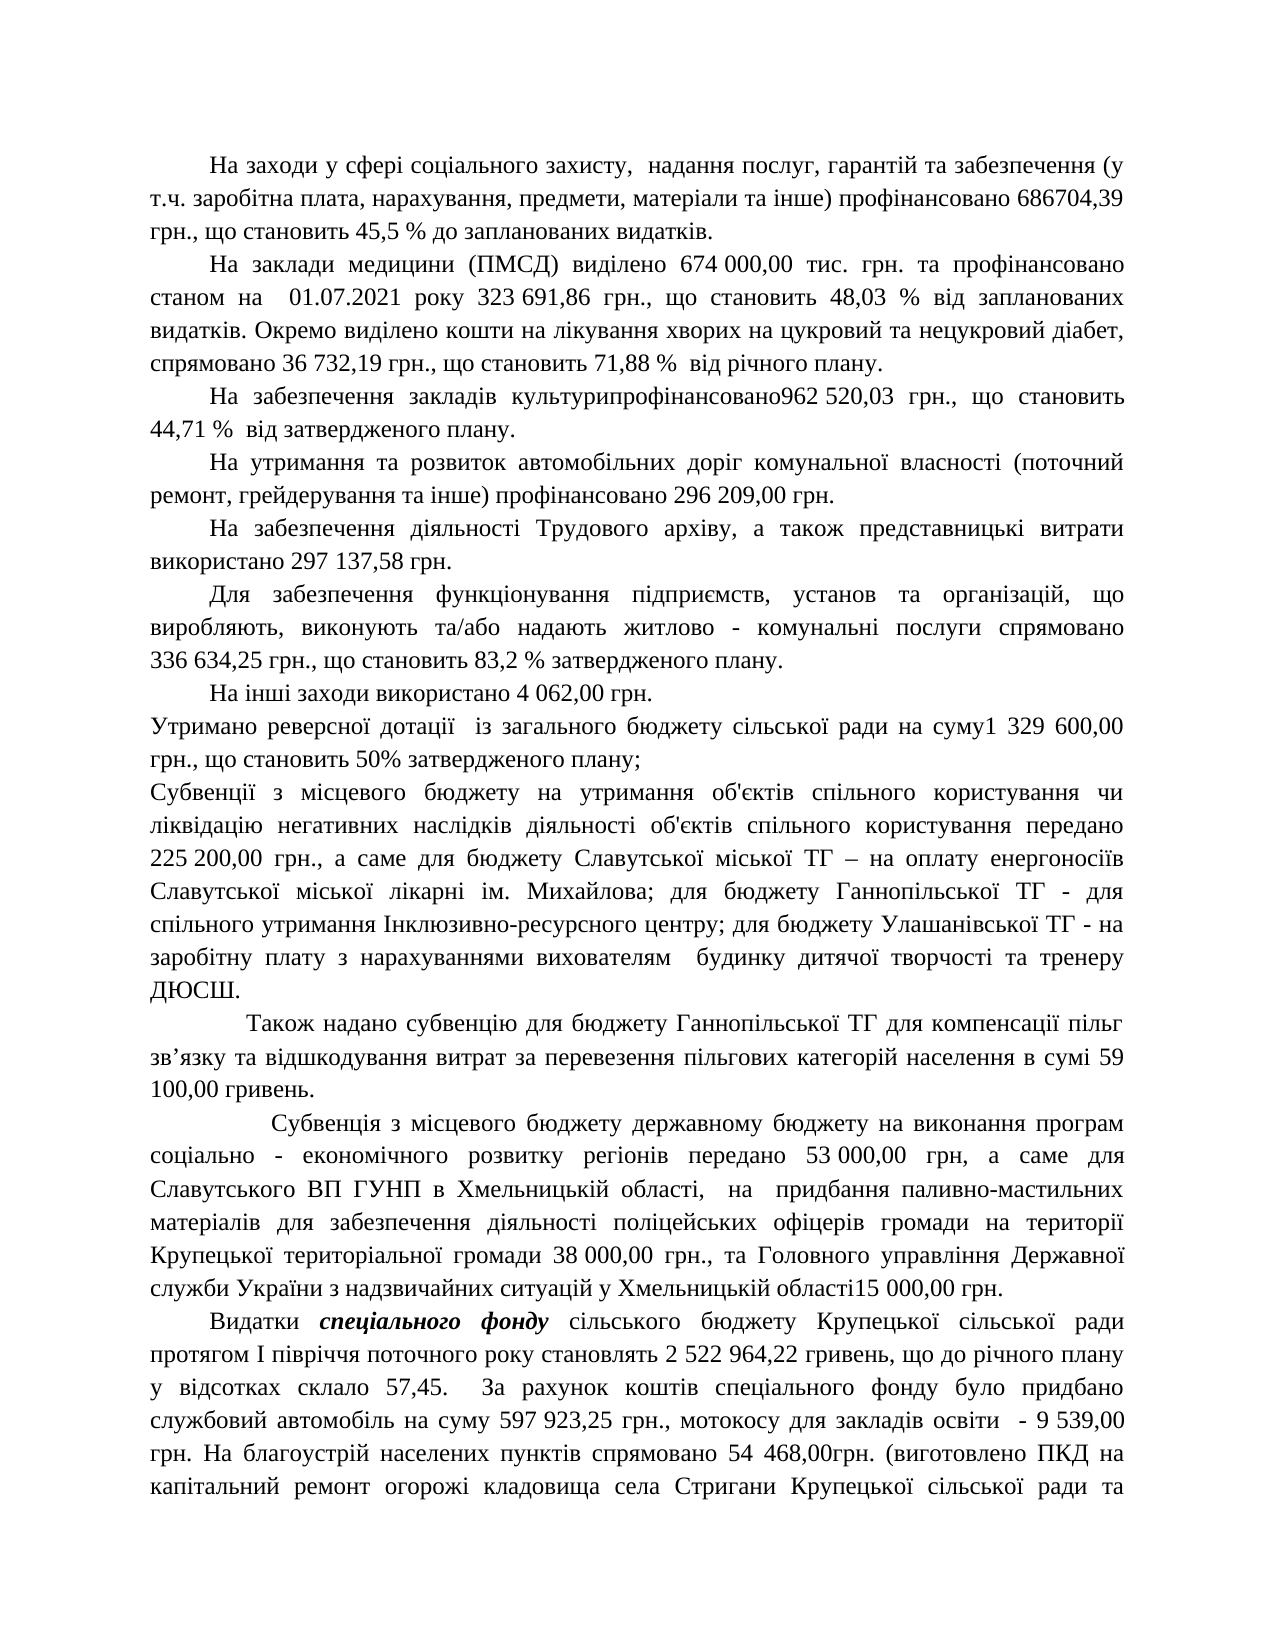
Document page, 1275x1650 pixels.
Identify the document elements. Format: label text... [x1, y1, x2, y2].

text На інші заходи використано 4 062,00 грн. [209, 678, 1125, 707]
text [150, 1306, 1125, 1499]
text На забезпечення діяльності Трудового архіву, а також представницькі витрати використано 297 137,58 грн. [150, 513, 1125, 575]
text На утримання та розвиток автомобільних доріг комунальної власності (поточний ремонт, грейдерування та інше) профінансовано 296 209,00 грн. [150, 447, 1125, 509]
text На забезпечення закладів культурипрофінансовано962 520,03 грн., що становить 44,71 % від затвердженого плану. [150, 381, 1125, 443]
text Для забезпечення функціонування підприємств, установ та організацій, що виробляють, виконують та/або надають житлово - комунальні послуги спрямовано 336 634,25 грн., що становить 83,2 % затвердженого плану. [150, 579, 1125, 674]
text Утримано реверсної дотації із загального бюджету сільської ради на суму1 329 600,00 грн., що становить 50% затвердженого плану; [150, 711, 1125, 773]
text Субвенція з місцевого бюджету державному бюджету на виконання програм соціально - економічного розвитку регіонів передано 53 000,00 грн, а саме для Славутського ВП ГУНП в Хмельницькій області, на придбання паливно-мастильних матеріалів для забезпечення діяльності поліцейських офіцерів громади на території Крупецької територіальної громади 38 000,00 грн., та Головного управління Державної служби України з надзвичайних ситуацій у Хмельницькій області15 000,00 грн. [150, 1108, 1125, 1301]
text На заклади медицини (ПМСД) виділено 674 000,00 тис. грн. та профінансовано станом на 01.07.2021 року 323 691,86 грн., що становить 48,03 % від запланованих видатків. Окремо виділено кошти на лікування хворих на цукровий та нецукровий діабет, спрямовано 36 732,19 грн., що становить 71,88 % від річного плану. [150, 249, 1125, 377]
text Також надано субвенцію для бюджету Ганнопільської ТГ для компенсації пільг зв’язку та відшкодування витрат за перевезення пільгових категорій населення в сумі 59 100,00 гривень. [150, 1008, 1125, 1103]
text Субвенції з місцевого бюджету на утримання об'єктів спільного користування чи ліквідацію негативних наслідків діяльності об'єктів спільного користування передано 225 200,00 грн., а саме для бюджету Славутської міської ТГ – на оплату енергоносіїв Славутської міської лікарні ім. Михайлова; для бюджету Ганнопільської ТГ - для спільного утримання Інклюзивно-ресурсного центру; для бюджету Улашанівської ТГ - на заробітну плату з нарахуваннями вихователям будинку дитячої творчості та тренеру ДЮСШ. [150, 777, 1125, 1004]
text На заходи у сфері соціального захисту, надання послуг, гарантій та забезпечення (у т.ч. заробітна плата, нарахування, предмети, матеріали та інше) профінансовано 686704,39 грн., що становить 45,5 % до запланованих видатків. [150, 150, 1125, 245]
